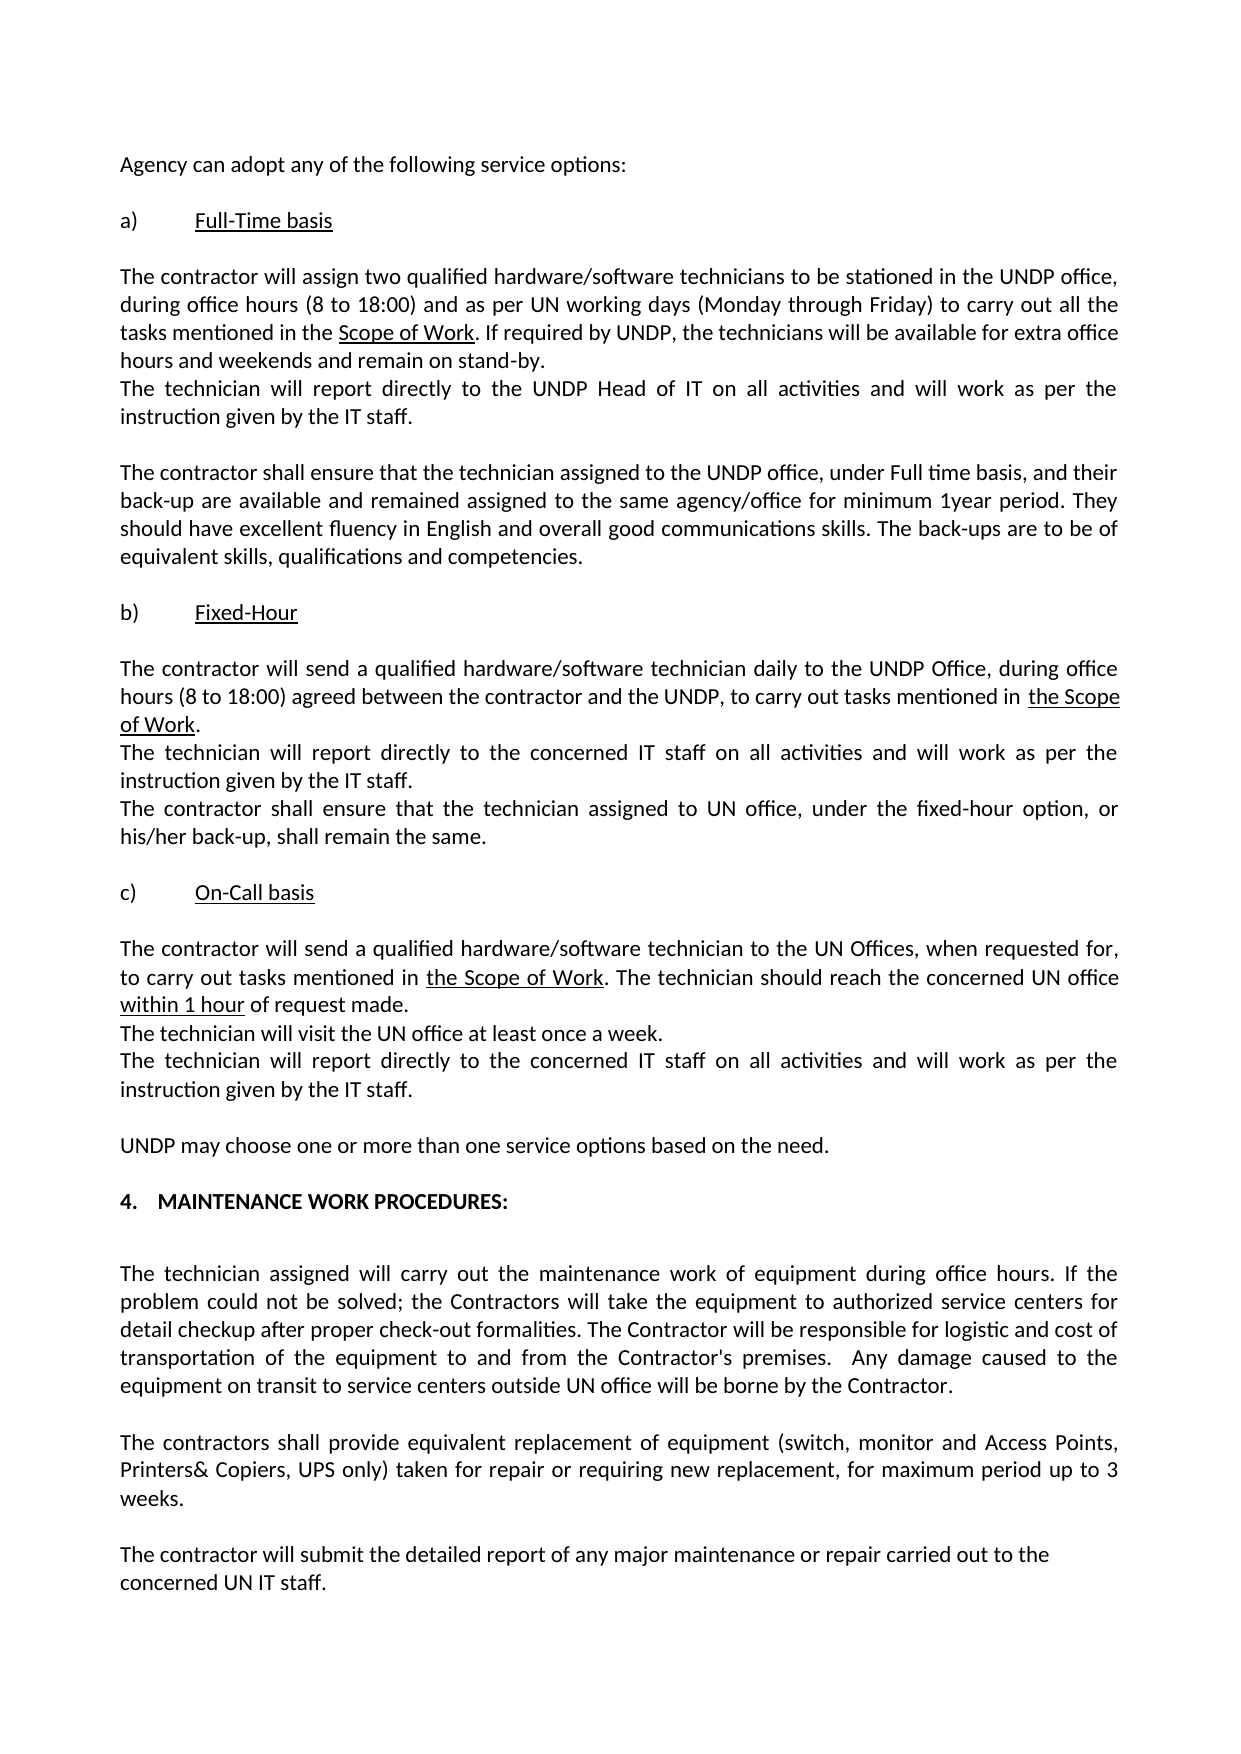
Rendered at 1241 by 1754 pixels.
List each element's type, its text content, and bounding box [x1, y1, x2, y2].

text a) Full-Time basis [120, 206, 1120, 234]
text The contractor will send a qualified hardware/software technician to the UN Offices, when requested for, to carry out tasks mentioned in the Scope of Work. The technician should reach the concerned UN office within 1 hour of request made. [120, 934, 1120, 1019]
text Agency can adopt any of the following service options: [120, 150, 1120, 178]
text The contractors shall provide equivalent replacement of equipment (switch, monitor and Access Points, Printers& Copiers, UPS only) taken for repair or requiring new replacement, for maximum period up to 3 weeks. [120, 1428, 1120, 1512]
text The contractor will assign two qualified hardware/software technicians to be stationed in the UNDP office, during office hours (8 to 18:00) and as per UN working days (Monday through Friday) to carry out all the tasks mentioned in the Scope of Work. If required by UNDP, the technicians will be available for extra office hours and weekends and remain on stand-by. [120, 262, 1120, 374]
text The contractor will send a qualified hardware/software technician daily to the UNDP Office, during office hours (8 to 18:00) agreed between the contractor and the UNDP, to carry out tasks mentioned in the Scope of Work. [120, 654, 1120, 738]
text The technician assigned will carry out the maintenance work of equipment during office hours. If the problem could not be solved; the Contractors will take the equipment to authorized service centers for detail checkup after proper check-out formalities. The Contractor will be responsible for logistic and cost of transportation of the equipment to and from the Contractor's premises. Any damage caused to the equipment on transit to service centers outside UN office will be borne by the Contractor. [120, 1259, 1120, 1399]
text The technician will visit the UN office at least once a week. [120, 1019, 1120, 1047]
text The technician will report directly to the concerned IT staff on all activities and will work as per the instruction given by the IT staff. [120, 738, 1120, 794]
text b) Fixed-Hour [120, 598, 1120, 626]
list MAINTENANCE WORK PROCEDURES: [120, 1187, 1120, 1215]
text UNDP may choose one or more than one service options based on the need. [120, 1131, 1120, 1159]
text The technician will report directly to the concerned IT staff on all activities and will work as per the instruction given by the IT staff. [120, 1047, 1120, 1103]
text The contractor shall ensure that the technician assigned to the UNDP office, under Full time basis, and their back-up are available and remained assigned to the same agency/office for minimum 1year period. They should have excellent fluency in English and overall good communications skills. The back-ups are to be of equivalent skills, qualifications and competencies. [120, 458, 1120, 570]
text The contractor will submit the detailed report of any major maintenance or repair carried out to the [120, 1540, 1120, 1568]
text The technician will report directly to the UNDP Head of IT on all activities and will work as per the instruction given by the IT staff. [120, 374, 1120, 430]
text c) On-Call basis [120, 878, 1120, 907]
text The contractor shall ensure that the technician assigned to UN office, under the fixed-hour option, or his/her back-up, shall remain the same. [120, 794, 1120, 851]
text concerned UN IT staff. [120, 1568, 1120, 1596]
